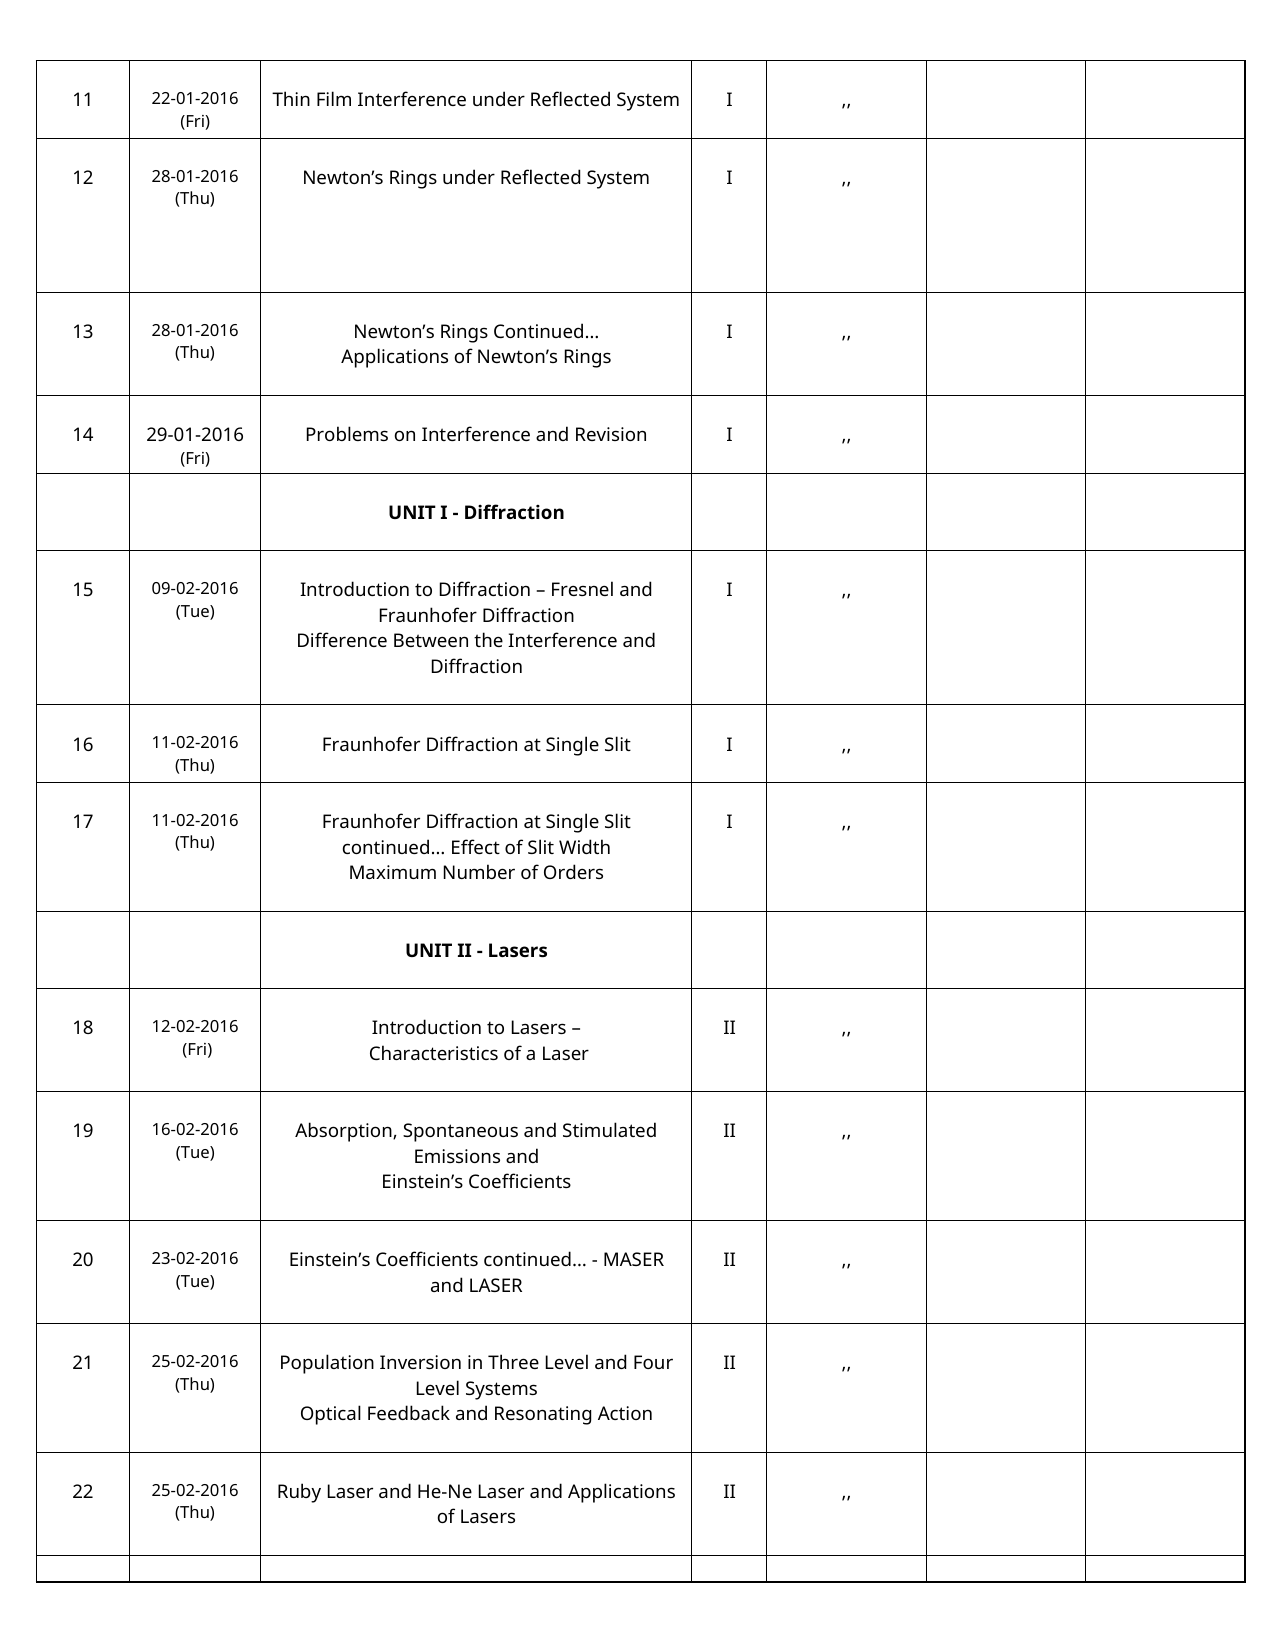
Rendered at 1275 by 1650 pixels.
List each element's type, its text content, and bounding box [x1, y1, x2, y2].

table_cell Population Inversion in Three Level and Four Level Systems Optical Feedback and Resonating Action [261, 1324, 691, 1452]
table_cell [1086, 551, 1244, 704]
table_cell [927, 989, 1085, 1091]
table_cell [1086, 705, 1244, 782]
table_cell [927, 1092, 1085, 1220]
table_cell [767, 912, 926, 988]
table_cell [1086, 912, 1244, 988]
table_cell [927, 551, 1085, 704]
table_cell ,, [767, 705, 926, 782]
table_cell 11-02-2016 (Thu) [130, 705, 260, 782]
table_cell [1086, 293, 1244, 395]
table_cell [927, 474, 1085, 550]
table_cell 14 [37, 396, 129, 472]
table_cell II [692, 1092, 766, 1220]
table_cell 12-02-2016 (Fri) [130, 989, 260, 1091]
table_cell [261, 1556, 691, 1581]
table_cell II [692, 1221, 766, 1323]
table_cell [1086, 1092, 1244, 1220]
table_cell [767, 474, 926, 550]
table_cell 19 [37, 1092, 129, 1220]
table_cell I [692, 551, 766, 704]
table_cell [1086, 1453, 1244, 1555]
table_cell [692, 474, 766, 550]
table_cell ,, [767, 293, 926, 395]
table_cell 16 [37, 705, 129, 782]
table_cell ,, [767, 551, 926, 704]
table_cell [927, 705, 1085, 782]
table_cell Newton’s Rings Continued… Applications of Newton’s Rings [261, 293, 691, 395]
table_cell ,, [767, 396, 926, 472]
table_cell [130, 912, 260, 988]
table_cell Introduction to Lasers – Characteristics of a Laser [261, 989, 691, 1091]
table_cell Newton’s Rings under Reflected System [261, 139, 691, 292]
table_cell II [692, 1324, 766, 1452]
table_cell 28-01-2016 (Thu) [130, 293, 260, 395]
table_cell [927, 293, 1085, 395]
table_cell [1086, 783, 1244, 911]
table_cell ,, [767, 1092, 926, 1220]
table_cell [37, 912, 129, 988]
table_cell [1086, 1556, 1244, 1581]
table_cell Thin Film Interference under Reflected System [261, 61, 691, 138]
table_cell [927, 783, 1085, 911]
table_cell I [692, 139, 766, 292]
table_cell I [692, 783, 766, 911]
table_cell [927, 61, 1085, 138]
table_cell [927, 139, 1085, 292]
table_cell [927, 1556, 1085, 1581]
table_cell Absorption, Spontaneous and Stimulated Emissions and Einstein’s Coefficients [261, 1092, 691, 1220]
table_cell Ruby Laser and He-Ne Laser and Applications of Lasers [261, 1453, 691, 1555]
table_cell [37, 474, 129, 550]
table_cell ,, [767, 139, 926, 292]
table_cell [927, 912, 1085, 988]
table_cell II [692, 1453, 766, 1555]
table_cell 23-02-2016 (Tue) [130, 1221, 260, 1323]
table_cell II [692, 989, 766, 1091]
table_cell I [692, 293, 766, 395]
table_cell 12 [37, 139, 129, 292]
table_cell 22-01-2016 (Fri) [130, 61, 260, 138]
table_cell [1086, 139, 1244, 292]
table_cell [130, 1556, 260, 1581]
table_cell ,, [767, 783, 926, 911]
table_cell ,, [767, 1324, 926, 1452]
table_cell UNIT II - Lasers [261, 912, 691, 988]
table_cell 13 [37, 293, 129, 395]
table_cell 25-02-2016 (Thu) [130, 1324, 260, 1452]
table_cell 18 [37, 989, 129, 1091]
table_cell 11-02-2016 (Thu) [130, 783, 260, 911]
table_cell [692, 1556, 766, 1581]
table_cell ,, [767, 989, 926, 1091]
table_cell ,, [767, 1453, 926, 1555]
table_cell [1086, 61, 1244, 138]
table_cell ,, [767, 1221, 926, 1323]
table_cell UNIT I - Diffraction [261, 474, 691, 550]
table_cell 11 [37, 61, 129, 138]
table_cell [767, 1556, 926, 1581]
table_cell I [692, 61, 766, 138]
table_cell 25-02-2016 (Thu) [130, 1453, 260, 1555]
table_cell [37, 1556, 129, 1581]
table_cell Einstein’s Coefficients continued… - MASER and LASER [261, 1221, 691, 1323]
table_cell 09-02-2016 (Tue) [130, 551, 260, 704]
table_cell 20 [37, 1221, 129, 1323]
table_cell [927, 1221, 1085, 1323]
table_cell [927, 1453, 1085, 1555]
table_cell [1086, 1324, 1244, 1452]
table_cell I [692, 396, 766, 472]
table_cell 22 [37, 1453, 129, 1555]
table_cell 17 [37, 783, 129, 911]
table_cell 28-01-2016 (Thu) [130, 139, 260, 292]
table_cell [130, 474, 260, 550]
table_cell [692, 912, 766, 988]
table_cell [927, 1324, 1085, 1452]
table_cell ,, [767, 61, 926, 138]
table_cell Fraunhofer Diffraction at Single Slit continued… Effect of Slit Width Maximum Number of Orders [261, 783, 691, 911]
table_cell Fraunhofer Diffraction at Single Slit [261, 705, 691, 782]
table_cell 15 [37, 551, 129, 704]
table_cell 16-02-2016 (Tue) [130, 1092, 260, 1220]
table_cell Problems on Interference and Revision [261, 396, 691, 472]
table_cell 21 [37, 1324, 129, 1452]
table_cell I [692, 705, 766, 782]
table_cell [1086, 396, 1244, 472]
table_cell [1086, 989, 1244, 1091]
table_cell [1086, 1221, 1244, 1323]
table_cell 29-01-2016 (Fri) [130, 396, 260, 472]
table_cell [1086, 474, 1244, 550]
table_cell [927, 396, 1085, 472]
table_cell Introduction to Diffraction – Fresnel and Fraunhofer Diffraction Difference Between the Interference and Diffraction [261, 551, 691, 704]
